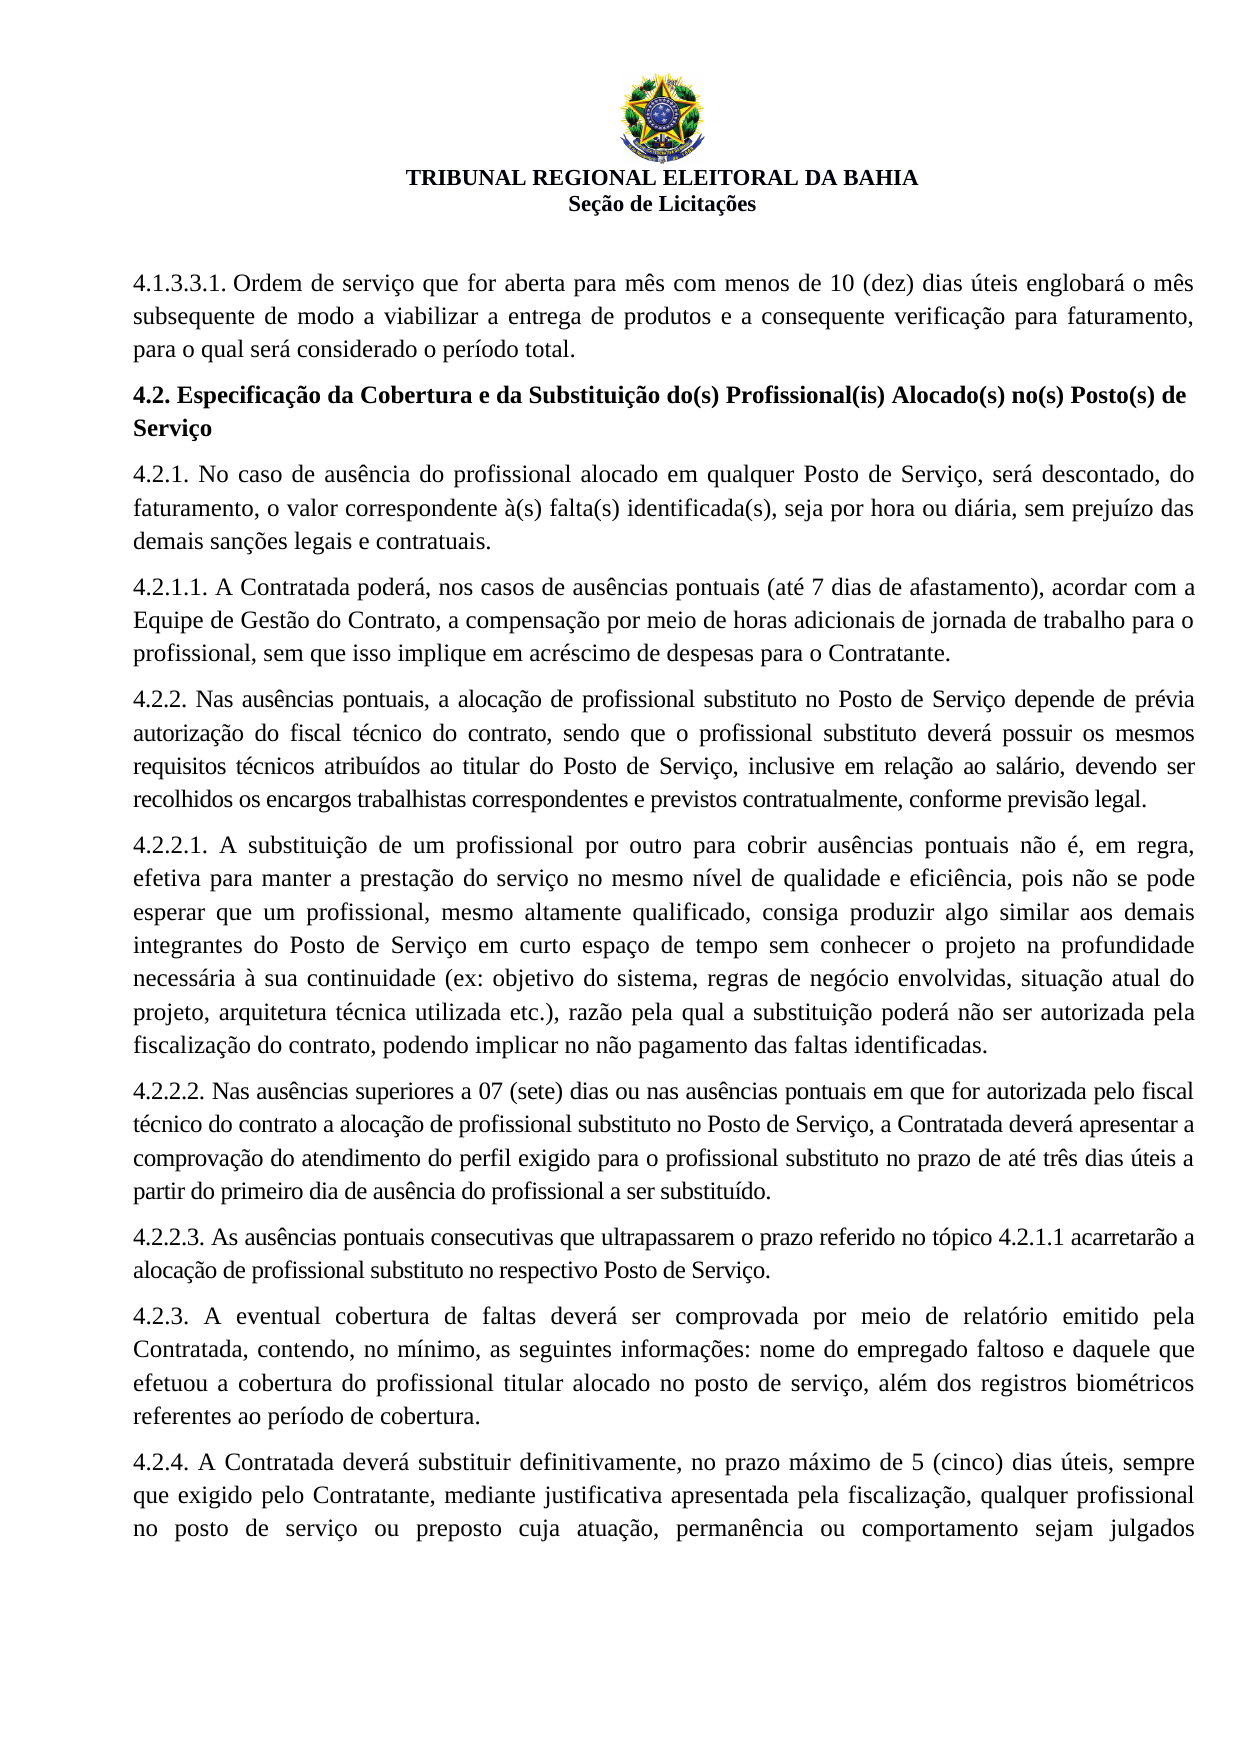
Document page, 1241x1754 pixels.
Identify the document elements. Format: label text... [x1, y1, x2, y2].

text 4.2.2.2. Nas ausências superiores a 07 (sete) dias ou nas ausências pontuais em que for autorizada pelo fiscal técnico do contrato a alocação de profissional substituto no Posto de Serviço, a Contratada deverá apresentar a comprovação do atendimento do perfil exigido para o profissional substituto no prazo de até três dias úteis a partir do primeiro dia de ausência do profissional a ser substituído. [133, 1073, 1196, 1206]
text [133, 1443, 1196, 1543]
text 4.2.2. Nas ausências pontuais, a alocação de profissional substituto no Posto de Serviço depende de prévia autorização do fiscal técnico do contrato, sendo que o profissional substituto deverá possuir os mesmos requisitos técnicos atribuídos ao titular do Posto de Serviço, inclusive em relação ao salário, devendo ser recolhidos os encargos trabalhistas correspondentes e previstos contratualmente, conforme previsão legal. [133, 681, 1196, 814]
text 4.2.2.3. As ausências pontuais consecutivas que ultrapassarem o prazo referido no tópico 4.2.1.1 acarretarão a alocação de profissional substituto no respectivo Posto de Serviço. [133, 1218, 1196, 1285]
text 4.2.2.1. A substituição de um profissional por outro para cobrir ausências pontuais não é, em regra, efetiva para manter a prestação do serviço no mesmo nível de qualidade e eficiência, pois não se pode esperar que um profissional, mesmo altamente qualificado, consiga produzir algo similar aos demais integrantes do Posto de Serviço em curto espaço de tempo sem conhecer o projeto na profundidade necessária à sua continuidade (ex: objetivo do sistema, regras de negócio envolvidas, situação atual do projeto, arquitetura técnica utilizada etc.), razão pela qual a substituição poderá não ser autorizada pela fiscalização do contrato, podendo implicar no não pagamento das faltas identificadas. [133, 827, 1196, 1060]
text 4.2.1. No caso de ausência do profissional alocado em qualquer Posto de Serviço, será descontado, do faturamento, o valor correspondente à(s) falta(s) identificada(s), seja por hora ou diária, sem prejuízo das demais sanções legais e contratuais. [133, 456, 1196, 556]
text 4.2. Especificação da Cobertura e da Substituição do(s) Profissional(is) Alocado(s) no(s) Posto(s) de Serviço [133, 377, 1196, 443]
text 4.2.3. A eventual cobertura de faltas deverá ser comprovada por meio de relatório emitido pela Contratada, contendo, no mínimo, as seguintes informações: nome do empregado faltoso e daquele que efetuou a cobertura do profissional titular alocado no posto de serviço, além dos registros biométricos referentes ao período de cobertura. [133, 1298, 1196, 1431]
text 4.1.3.3.1. Ordem de serviço que for aberta para mês com menos de 10 (dez) dias úteis englobará o mês subsequente de modo a viabilizar a entrega de produtos e a consequente verificação para faturamento, para o qual será considerado o período total. [133, 264, 1196, 364]
text 4.2.1.1. A Contratada poderá, nos casos de ausências pontuais (até 7 dias de afastamento), acordar com a Equipe de Gestão do Contrato, a compensação por meio de horas adicionais de jornada de trabalho para o profissional, sem que isso implique em acréscimo de despesas para o Contratante. [133, 568, 1196, 668]
